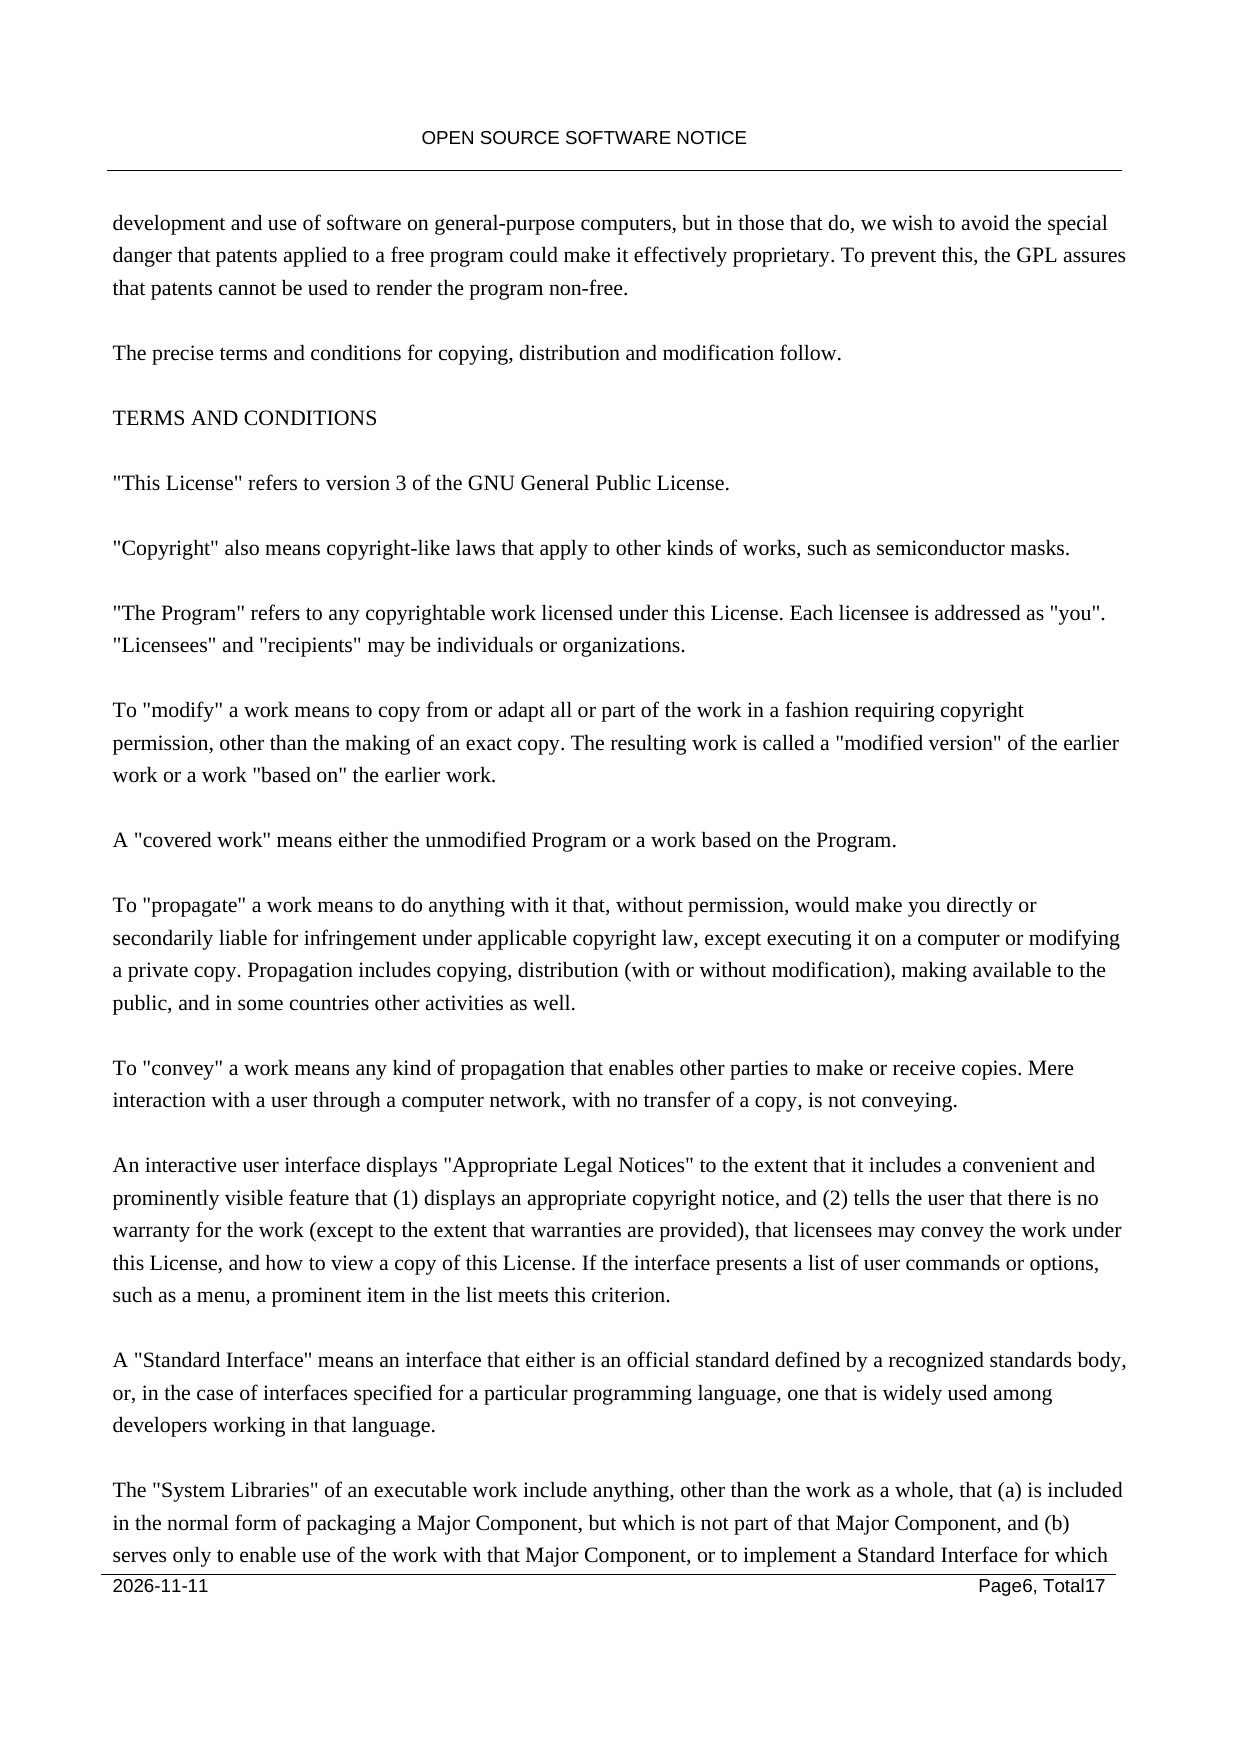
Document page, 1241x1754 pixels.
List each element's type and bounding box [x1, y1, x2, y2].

text [112, 206, 1128, 1571]
